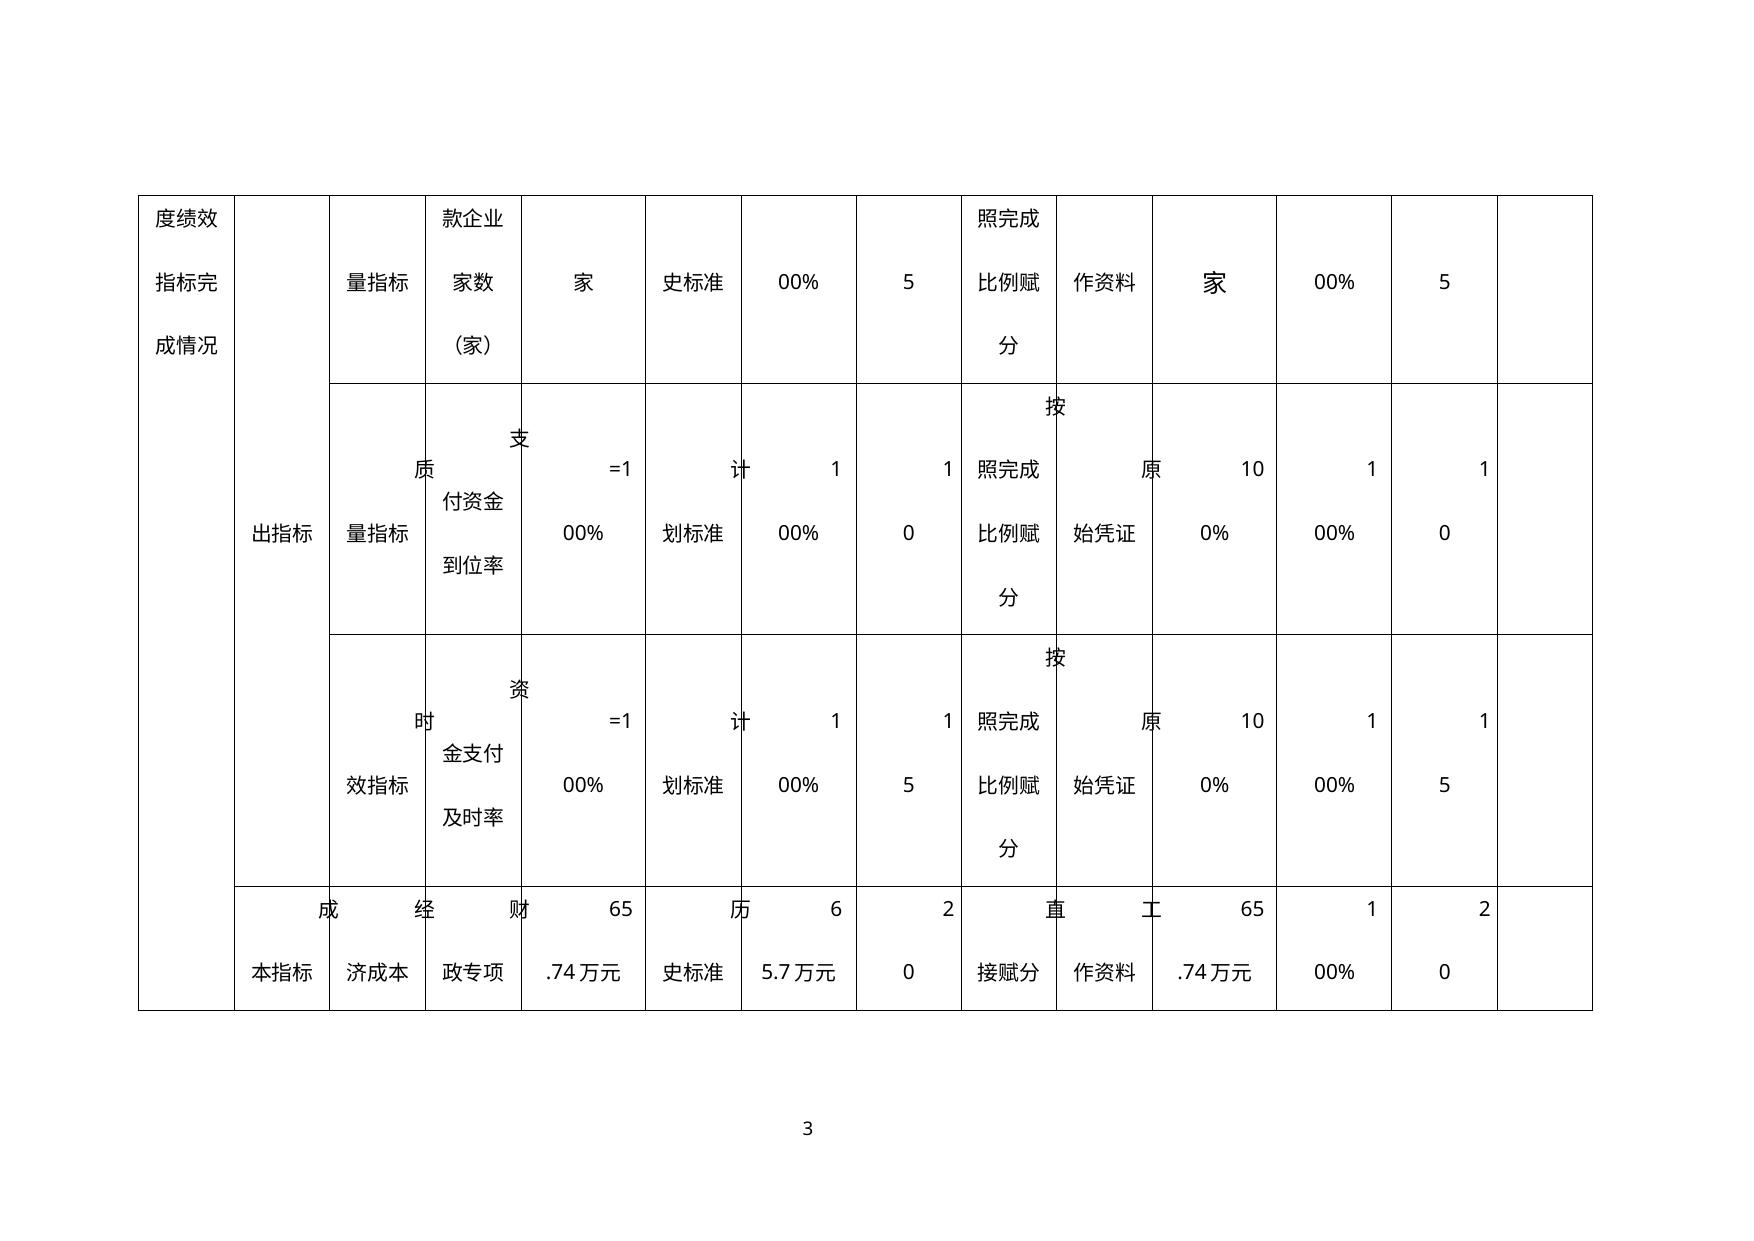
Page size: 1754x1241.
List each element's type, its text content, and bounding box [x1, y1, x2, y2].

table_cell 100% [1277, 384, 1391, 634]
table_cell 按照完成比例赋分 [962, 635, 1056, 886]
table_cell 1家 [522, 196, 645, 383]
table_cell 20 [1392, 887, 1497, 1010]
table_cell 数量指标 [330, 196, 425, 383]
table_cell 100% [1153, 635, 1276, 886]
table_cell 工作资料 [1057, 887, 1152, 1010]
table_cell 20 [857, 887, 961, 1010]
table_cell 100% [1277, 635, 1391, 886]
table_cell [1498, 384, 1592, 634]
table_cell 原始凭证 [1057, 635, 1152, 886]
table_cell 原始凭证 [1057, 384, 1152, 634]
table_cell 支付资金到位率 [426, 384, 521, 634]
table_cell 100% [742, 635, 856, 886]
table_cell =100% [522, 384, 645, 634]
table_cell [1498, 887, 1592, 1010]
table_cell 100% [742, 384, 856, 634]
table_cell 65.74万元 [1153, 887, 1276, 1010]
table_cell 计划标准 [646, 635, 741, 886]
table_cell 成本指标 [235, 887, 329, 1010]
table_cell [1498, 635, 1592, 886]
table_cell 还款企业家数（家） [426, 196, 521, 383]
table_cell 经济成本指标 [330, 887, 425, 1010]
table_cell 100% [1277, 196, 1391, 383]
table_cell 10 [857, 384, 961, 634]
table_cell 按照完成比例赋分 [962, 384, 1056, 634]
table_cell 15 [857, 196, 961, 383]
table_cell 历史标准 [646, 887, 741, 1010]
table_cell 按照完成比例赋分 [962, 196, 1056, 383]
table_cell 15 [1392, 635, 1497, 886]
table_cell 1家 [1153, 196, 1276, 383]
table_cell 时效指标 [330, 635, 425, 886]
table_cell 财政专项资金拨款 [426, 887, 521, 1010]
table_cell 65.74万元 [522, 887, 645, 1010]
table_cell 产出指标 [235, 196, 329, 886]
table_cell =100% [522, 635, 645, 886]
table_cell 历史标准 [646, 196, 741, 383]
table_cell 10 [1392, 384, 1497, 634]
table_cell 65.7万元 [742, 887, 856, 1010]
table_cell 计划标准 [646, 384, 741, 634]
table_cell 15 [857, 635, 961, 886]
table_cell 直接赋分 [962, 887, 1056, 1010]
table_cell 15 [1392, 196, 1497, 383]
table_cell [1498, 196, 1592, 383]
table_cell 年度绩效指标完成情况 [139, 196, 234, 1010]
table_cell 100% [742, 196, 856, 383]
table_cell 100% [1277, 887, 1391, 1010]
table_cell 质量指标 [330, 384, 425, 634]
table_cell 资金支付及时率 [426, 635, 521, 886]
table_cell 100% [1153, 384, 1276, 634]
table_cell 工作资料 [1057, 196, 1152, 383]
